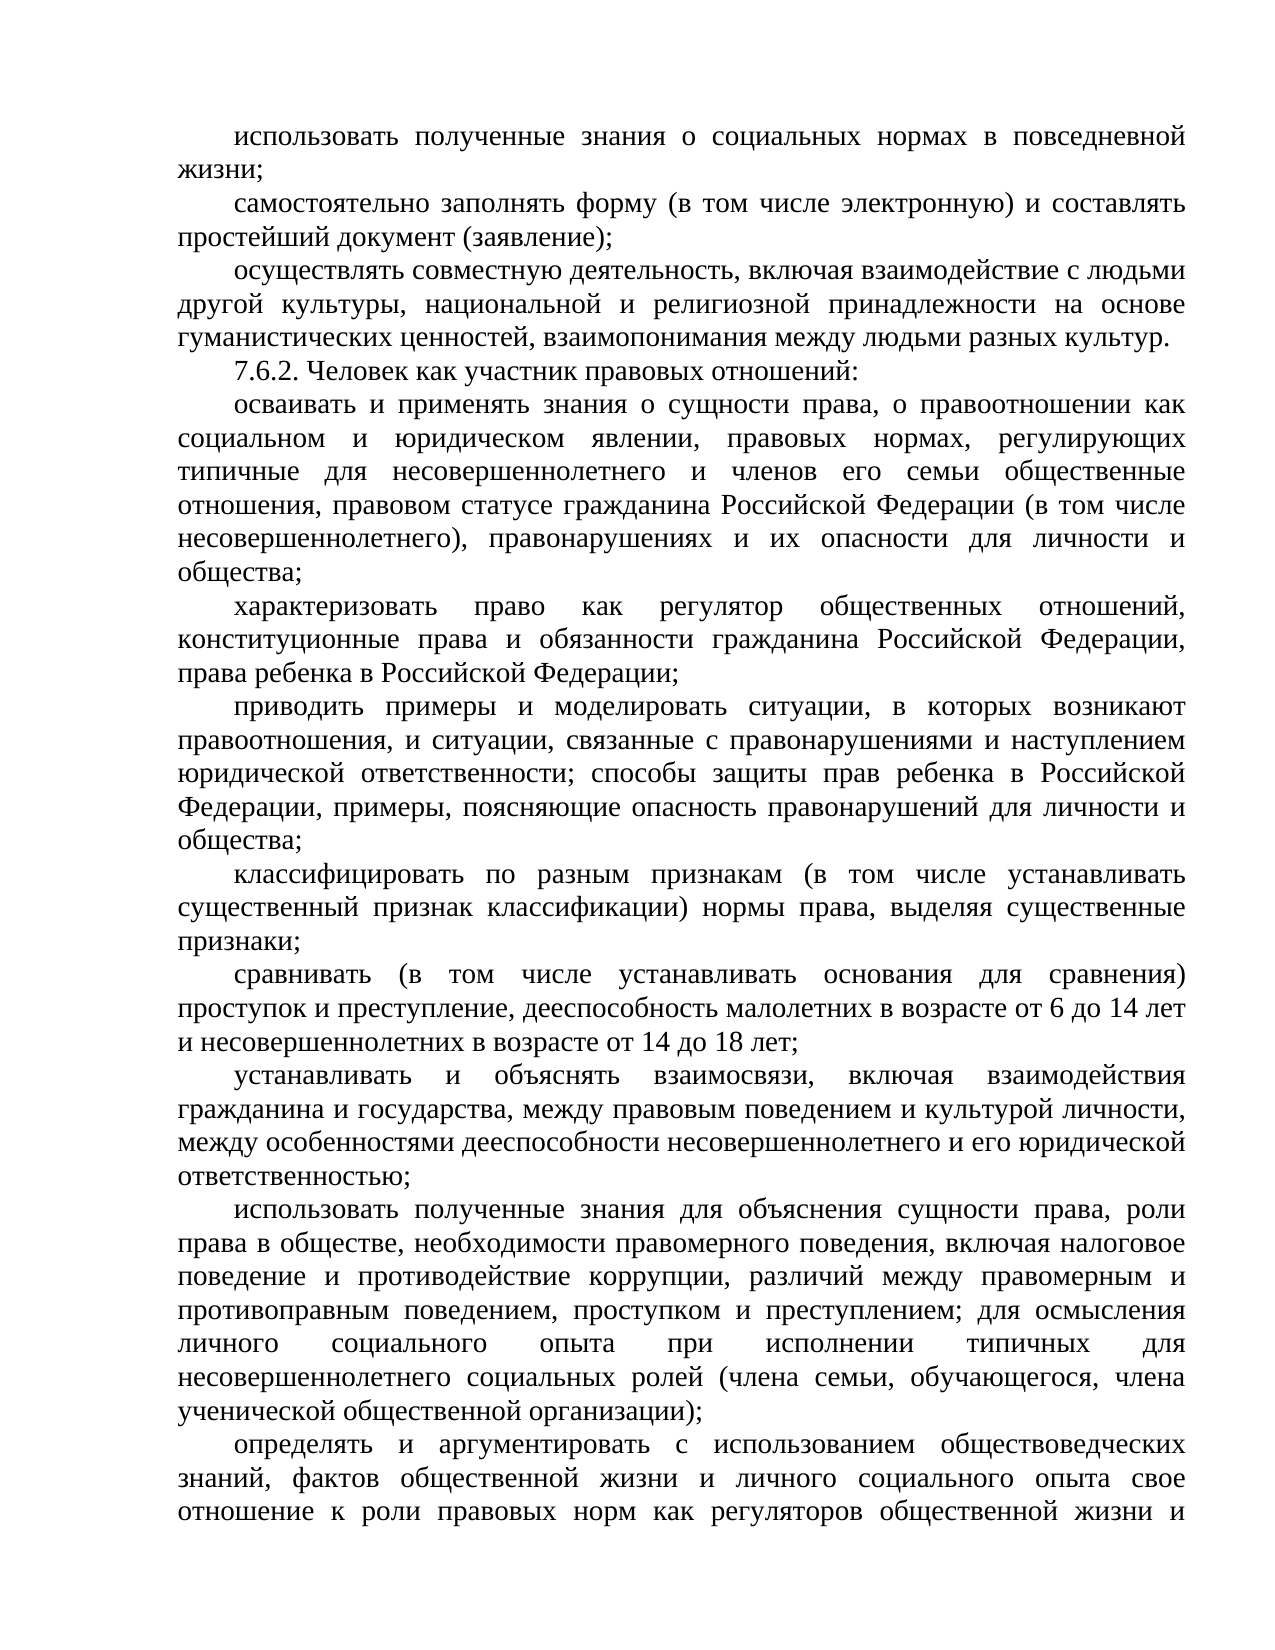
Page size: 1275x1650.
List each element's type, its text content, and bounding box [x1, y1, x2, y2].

text сравнивать (в том числе устанавливать основания для сравнения) проступок и преступление, дееспособность малолетних в возрасте от 6 до 14 лет и несовершеннолетних в возрасте от 14 до 18 лет; [177, 957, 1186, 1057]
text характеризовать право как регулятор общественных отношений, конституционные права и обязанности гражданина Российской Федерации, права ребенка в Российской Федерации; [177, 588, 1186, 688]
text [177, 1426, 1186, 1527]
text осваивать и применять знания о сущности права, о правоотношении как социальном и юридическом явлении, правовых нормах, регулирующих типичные для несовершеннолетнего и членов его семьи общественные отношения, правовом статусе гражданина Российской Федерации (в том числе несовершеннолетнего), правонарушениях и их опасности для личности и общества; [177, 386, 1186, 588]
text устанавливать и объяснять взаимосвязи, включая взаимодействия гражданина и государства, между правовым поведением и культурой личности, между особенностями дееспособности несовершеннолетнего и его юридической ответственностью; [177, 1057, 1186, 1191]
text осуществлять совместную деятельность, включая взаимодействие с людьми другой культуры, национальной и религиозной принадлежности на основе гуманистических ценностей, взаимопонимания между людьми разных культур. [177, 252, 1186, 353]
text 7.6.2. Человек как участник правовых отношений: [177, 353, 1186, 386]
text использовать полученные знания для объяснения сущности права, роли права в обществе, необходимости правомерного поведения, включая налоговое поведение и противодействие коррупции, различий между правомерным и противоправным поведением, проступком и преступлением; для осмысления личного социального опыта при исполнении типичных для несовершеннолетнего социальных ролей (члена семьи, обучающегося, члена ученической общественной организации); [177, 1191, 1186, 1426]
text использовать полученные знания о социальных нормах в повседневной жизни; [177, 118, 1186, 185]
text приводить примеры и моделировать ситуации, в которых возникают правоотношения, и ситуации, связанные с правонарушениями и наступлением юридической ответственности; способы защиты прав ребенка в Российской Федерации, примеры, поясняющие опасность правонарушений для личности и общества; [177, 688, 1186, 856]
text классифицировать по разным признакам (в том числе устанавливать существенный признак классификации) нормы права, выделяя существенные признаки; [177, 856, 1186, 957]
text самостоятельно заполнять форму (в том числе электронную) и составлять простейший документ (заявление); [177, 185, 1186, 252]
